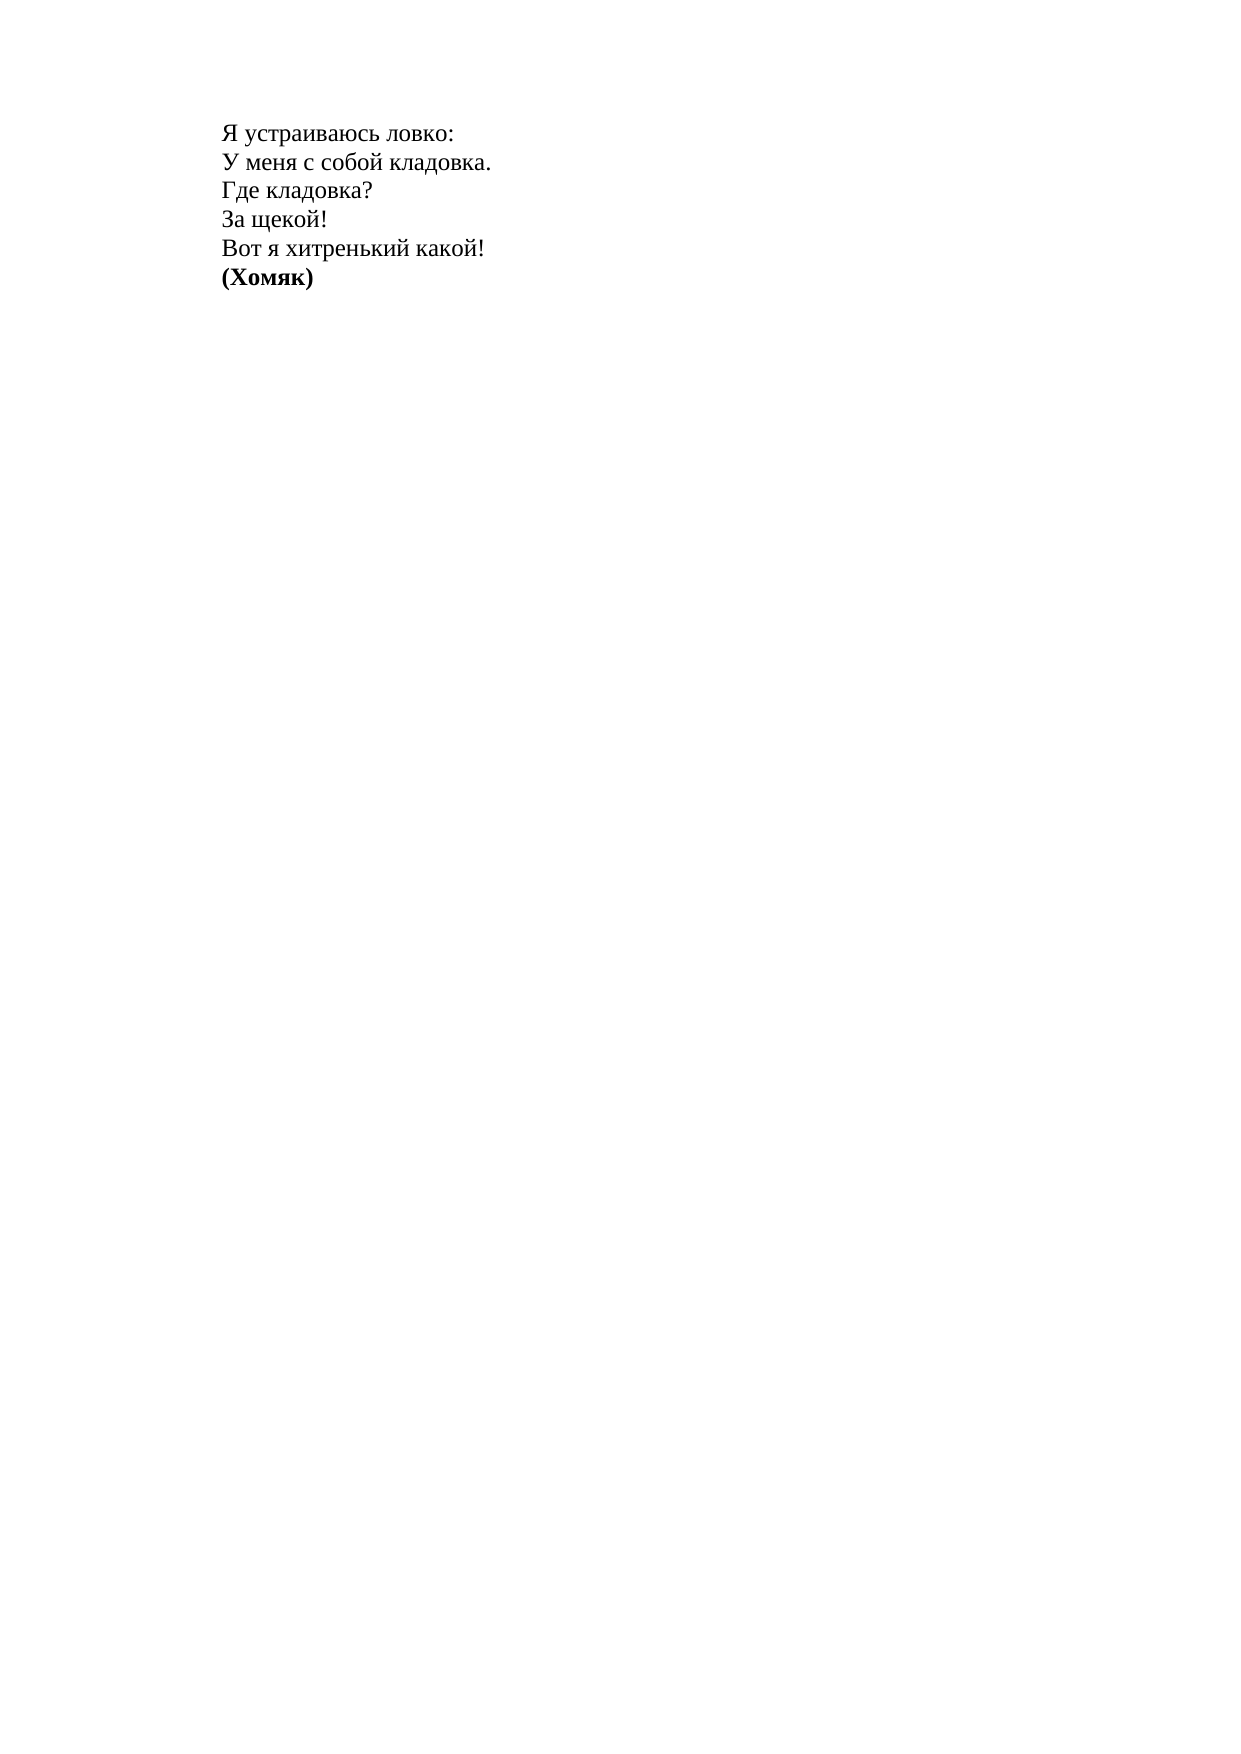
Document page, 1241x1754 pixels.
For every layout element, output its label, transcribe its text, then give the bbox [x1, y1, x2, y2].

text Я устраиваюсь ловко: У меня с собой кладовка. Где кладовка? За щекой! Вот я хитренький какой! (Хомяк) [314, 118, 1152, 291]
